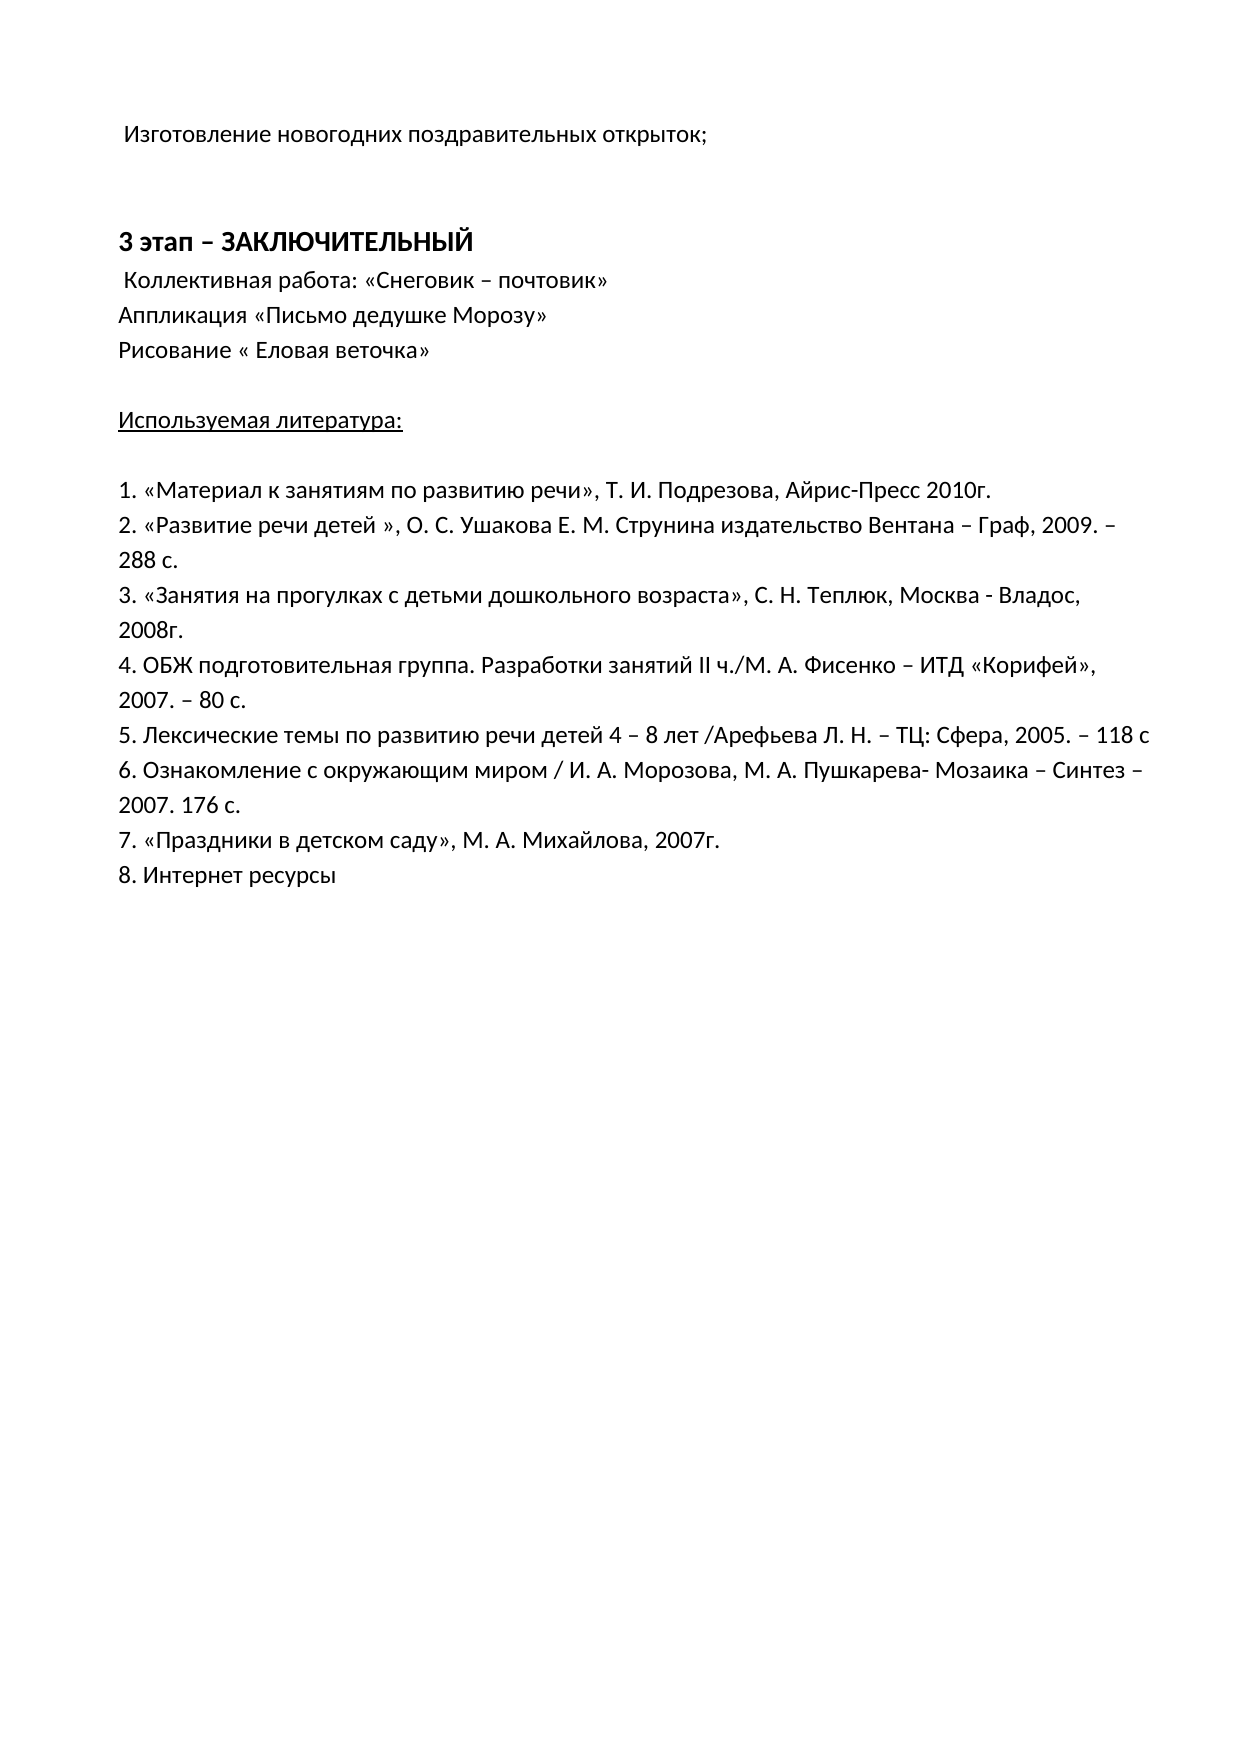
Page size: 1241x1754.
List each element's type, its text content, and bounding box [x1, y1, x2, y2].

text Коллективная работа: «Снеговик – почтовик» [118, 264, 1152, 294]
text Используемая литература: 1. «Материал к занятиям по развитию речи», Т. И. Подрезова, Айрис-Пресс 2010г. 2. «Развитие речи детей », О. С. Ушакова Е. М. Струнина издательство Вентана – Граф, 2009. – 288 с. 3. «Занятия на прогулках с детьми дошкольного возраста», С. Н. Теплюк, Москва - Владос, 2008г. 4. ОБЖ подготовительная группа. Разработки занятий II ч./М. А. Фисенко – ИТД «Корифей», 2007. – 80 с. 5. Лексические темы по развитию речи детей 4 – 8 лет /Арефьева Л. Н. – ТЦ: Сфера, 2005. – 118 с 6. Ознакомление с окружающим миром / И. А. Морозова, М. А. Пушкарева- Мозаика – Синтез – 2007. 176 с. 7. «Праздники в детском саду», М. А. Михайлова, 2007г. 8. Интернет ресурсы [118, 404, 1152, 889]
text Рисование « Еловая веточка» [118, 334, 1152, 364]
text Изготовление новогодних поздравительных открыток; [118, 118, 1152, 149]
text Аппликация «Письмо дедушке Морозу» [118, 299, 1152, 329]
text 3 этап – ЗАКЛЮЧИТЕЛЬНЫЙ [118, 223, 1152, 259]
